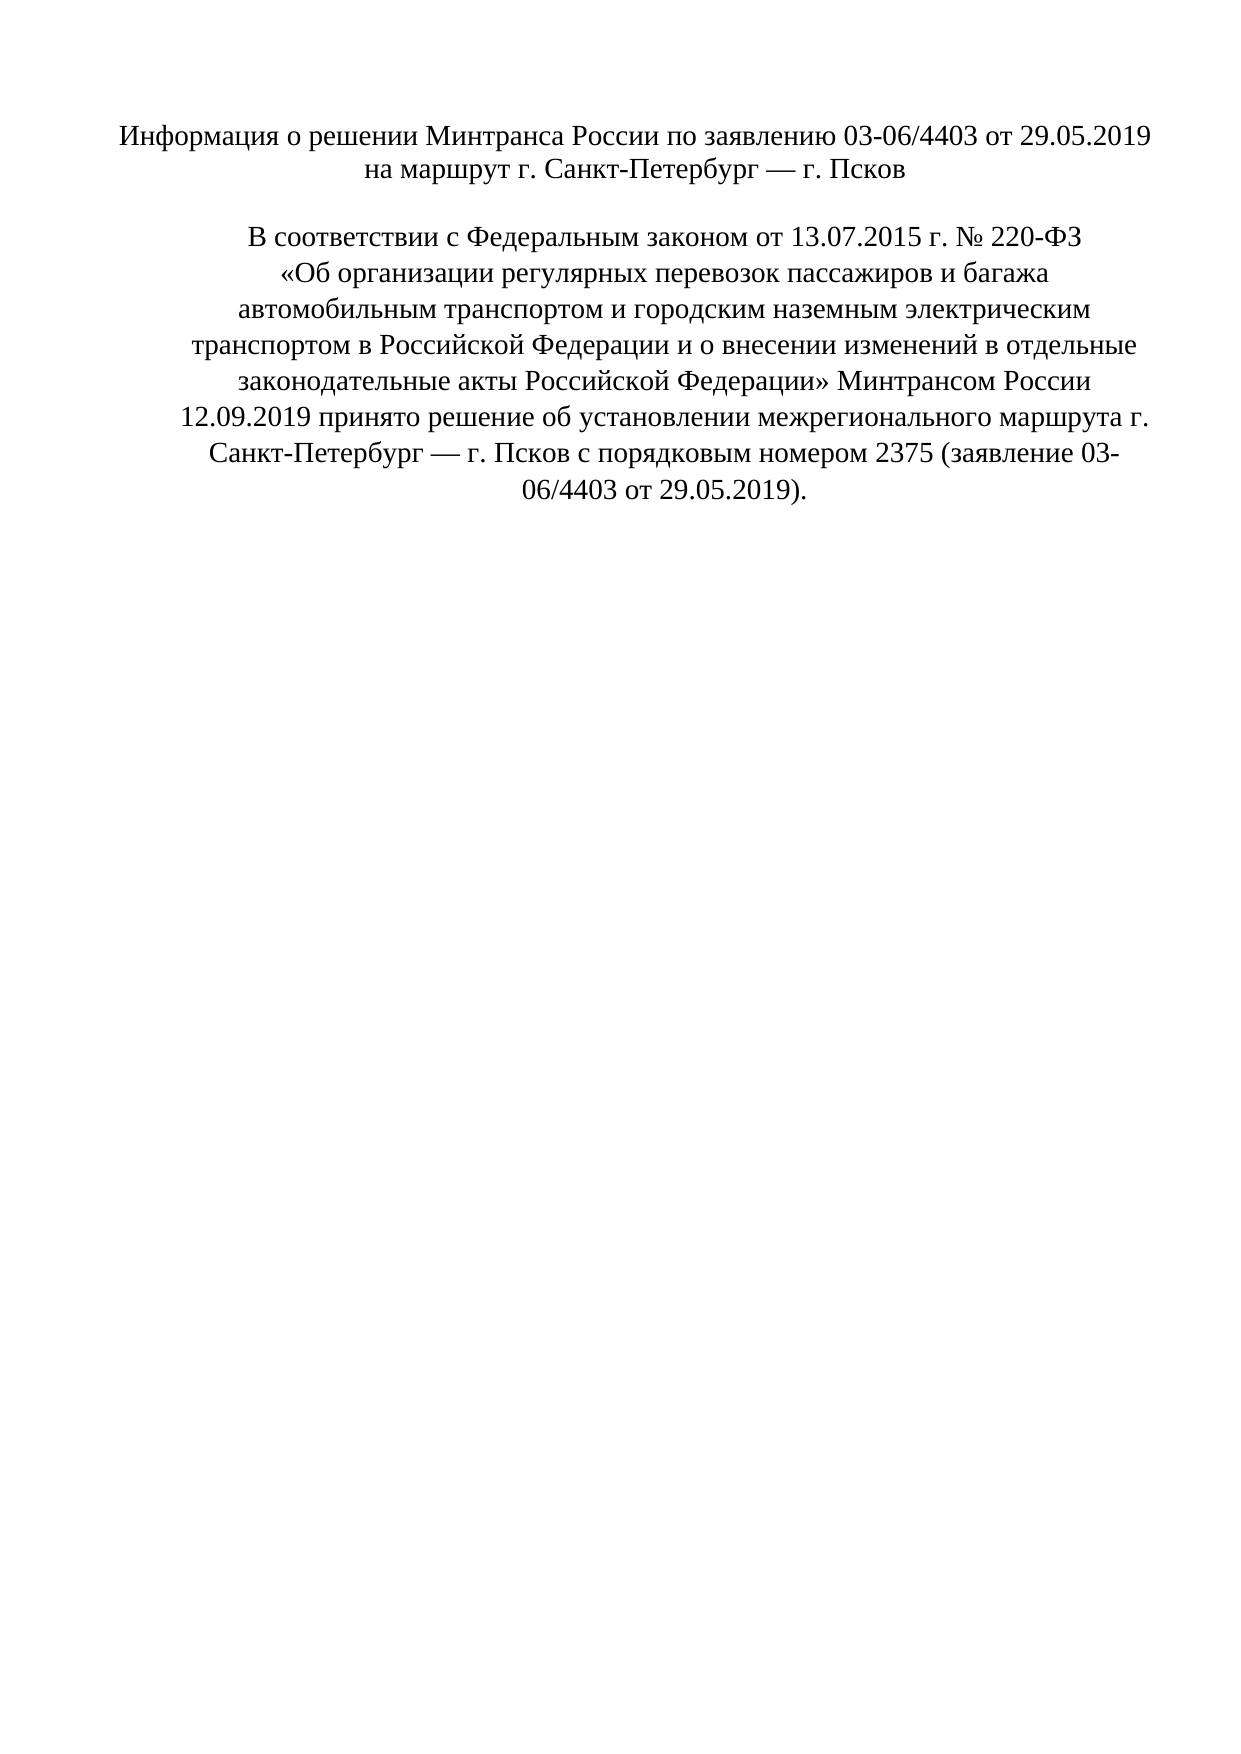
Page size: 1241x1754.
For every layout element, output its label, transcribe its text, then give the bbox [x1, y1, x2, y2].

text В соответствии с Федеральным законом от 13.07.2015 г. № 220-ФЗ «Об организации регулярных перевозок пассажиров и багажа автомобильным транспортом и городским наземным электрическим транспортом в Российской Федерации и о внесении изменений в отдельные законодательные акты Российской Федерации» Минтрансом России 12.09.2019 принято решение об установлении межрегионального маршрута г. Санкт-Петербург — г. Псков с порядковым номером 2375 (заявление 03-06/4403 от 29.05.2019). [177, 219, 1152, 505]
text Информация о решении Минтранса России по заявлению 03-06/4403 от 29.05.2019 на маршрут г. Санкт-Петербург — г. Псков [118, 118, 1152, 185]
